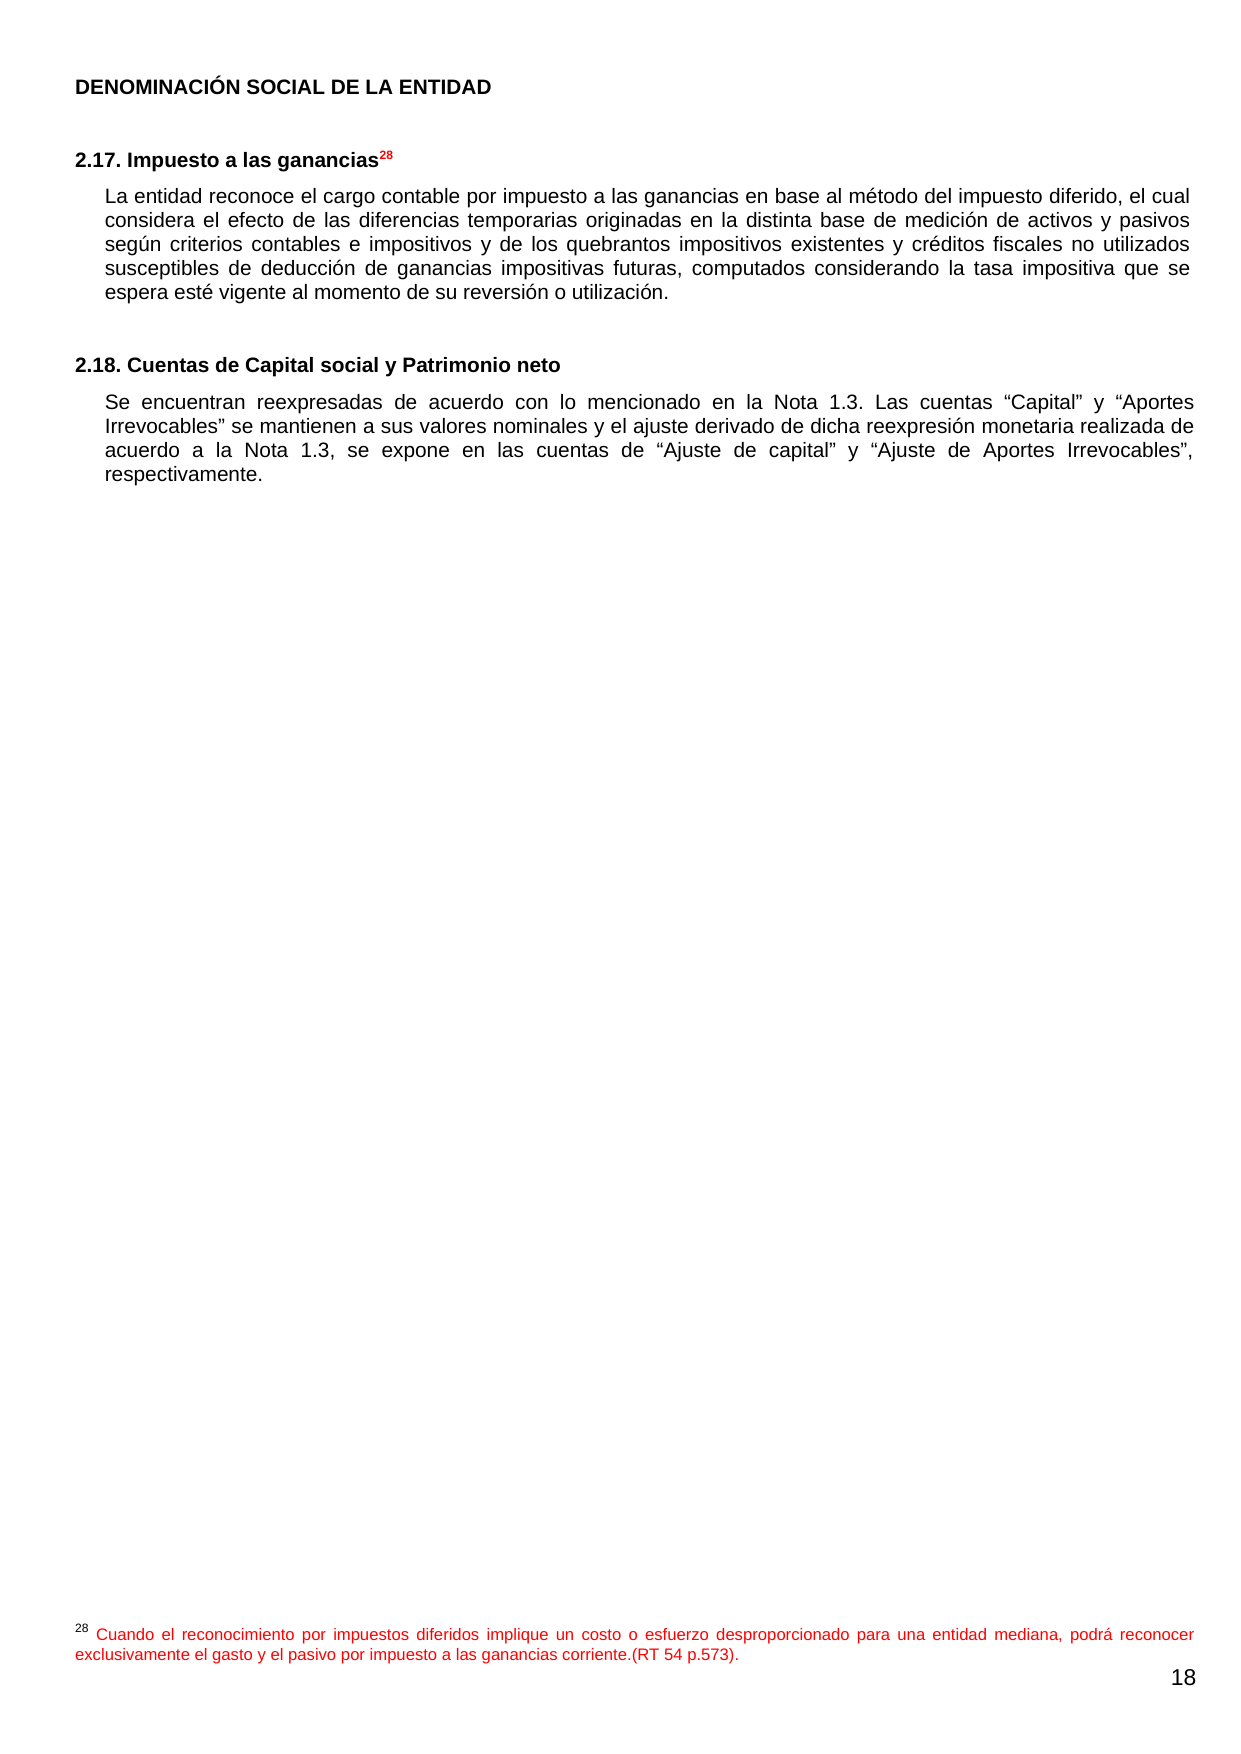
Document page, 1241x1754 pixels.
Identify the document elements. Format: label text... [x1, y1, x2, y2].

list Se encuentran reexpresadas de acuerdo con lo mencionado en la Nota 1.3. Las cuentas “Capital” y “Aportes Irrevocables” se mantienen a sus valores nominales y el ajuste derivado de dicha reexpresión monetaria realizada de acuerdo a la Nota 1.3, se expone en las cuentas de “Ajuste de capital” y “Ajuste de Aportes Irrevocables”, respectivamente. [104, 389, 1196, 485]
subtitle DENOMINACIÓN SOCIAL DE LA ENTIDAD [75, 75, 1196, 99]
subtitle 2.18. Cuentas de Capital social y Patrimonio neto [75, 353, 1196, 377]
text La entidad reconoce el cargo contable por impuesto a las ganancias en base al método del impuesto diferido, el cual considera el efecto de las diferencias temporarias originadas en la distinta base de medición de activos y pasivos según criterios contables e impositivos y de los quebrantos impositivos existentes y créditos fiscales no utilizados susceptibles de deducción de ganancias impositivas futuras, computados considerando la tasa impositiva que se espera esté vigente al momento de su reversión o utilización. [104, 184, 1191, 304]
subtitle 2.17. Impuesto a las ganancias [75, 148, 1196, 172]
